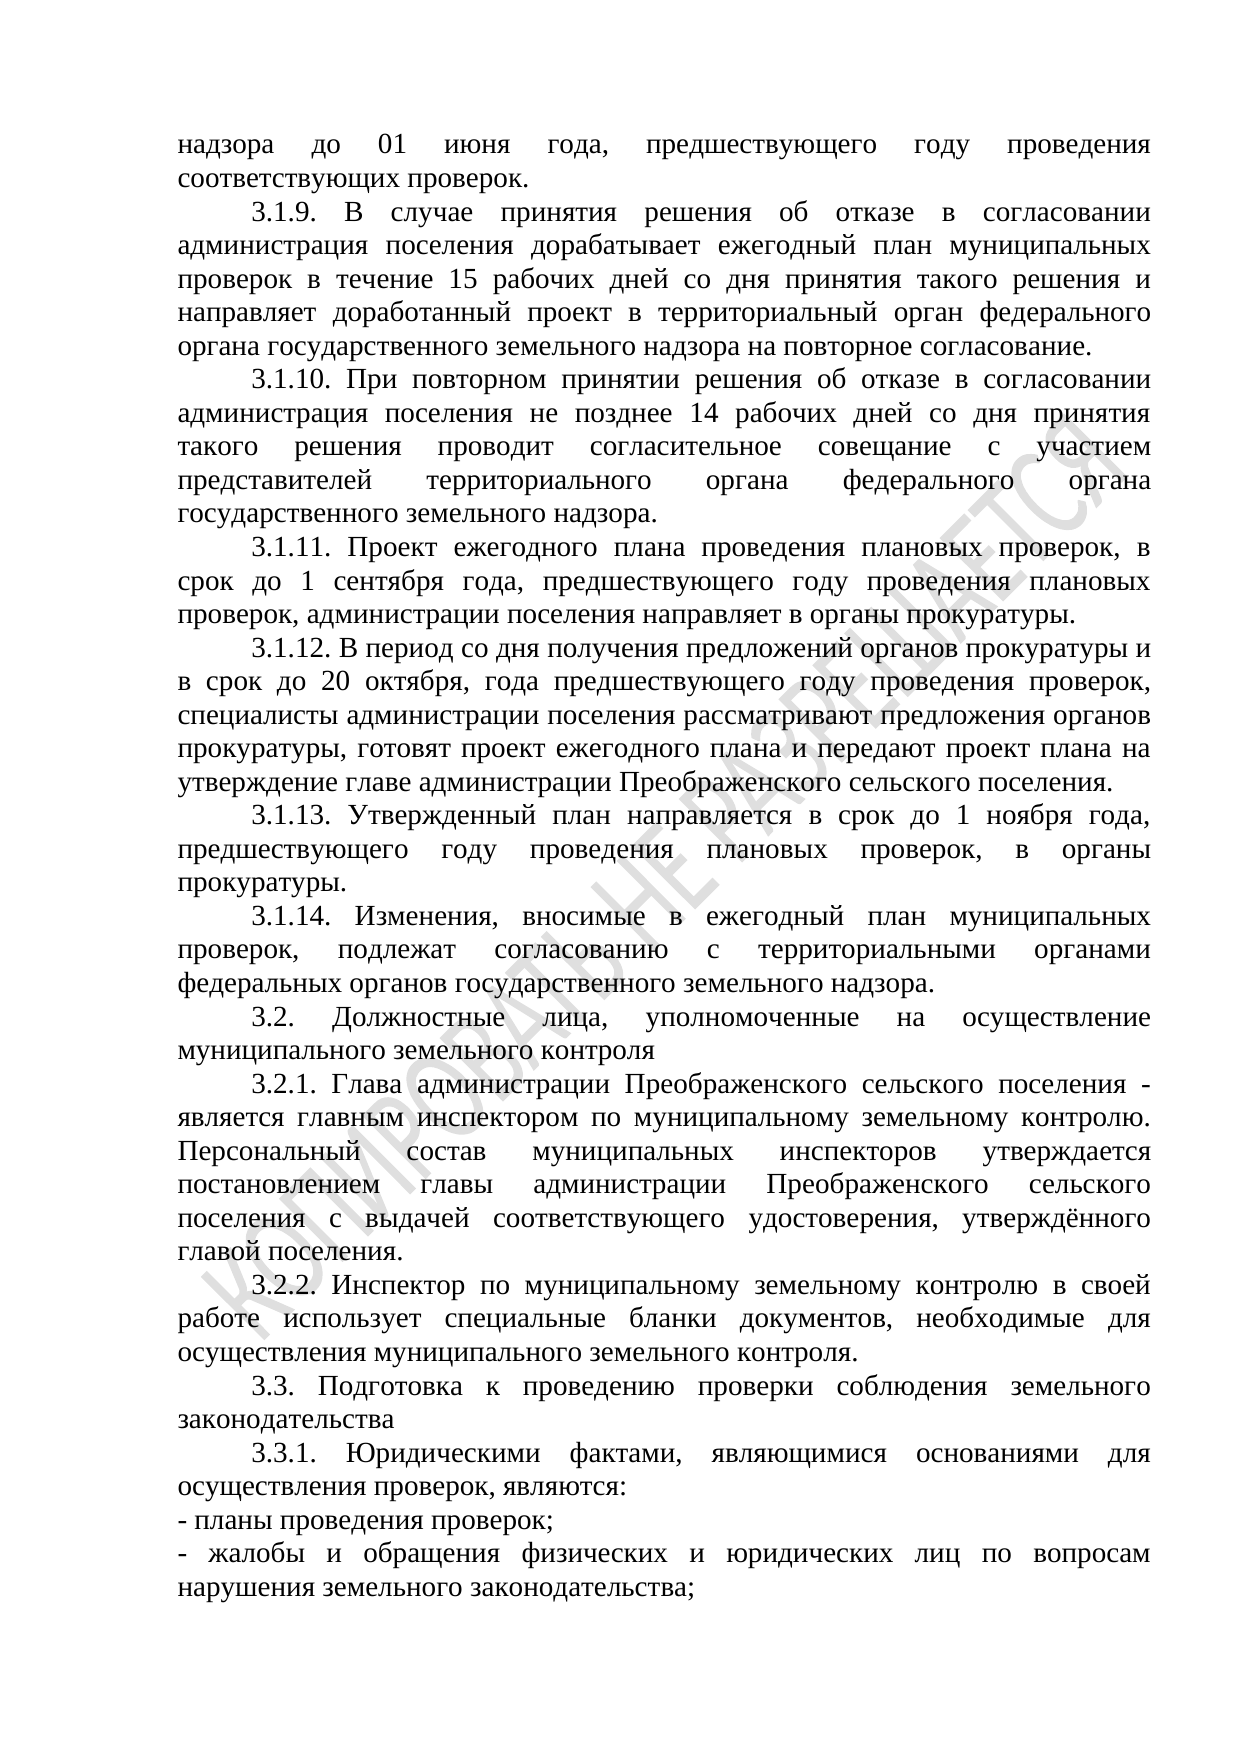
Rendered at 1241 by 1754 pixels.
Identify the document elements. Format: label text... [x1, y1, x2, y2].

text 3.1.10. При повторном принятии решения об отказе в согласовании администрация поселения не позднее 14 рабочих дней со дня принятия такого решения проводит согласительное совещание с участием представителей территориального органа федерального органа государственного земельного надзора. [177, 361, 1152, 529]
text - жалобы и обращения физических и юридических лиц по вопросам нарушения земельного законодательства; [177, 1535, 1152, 1602]
text 3.2. Должностные лица, уполномоченные на осуществление муниципального земельного контроля [177, 999, 1152, 1066]
text 3.2.1. Глава администрации Преображенского сельского поселения - является главным инспектором по муниципальному земельному контролю. Персональный состав муниципальных инспекторов утверждается постановлением главы администрации Преображенского сельского поселения с выдачей соответствующего удостоверения, утверждённого главой поселения. [177, 1066, 1152, 1267]
text - планы проведения проверок; [177, 1502, 1152, 1535]
text 3.1.13. Утвержденный план направляется в срок до 1 ноября года, предшествующего году проведения плановых проверок, в органы прокуратуры. [177, 797, 1152, 898]
text 3.2.2. Инспектор по муниципальному земельному контролю в своей работе использует специальные бланки документов, необходимые для осуществления муниципального земельного контроля. [177, 1267, 1152, 1368]
text 3.1.14. Изменения, вносимые в ежегодный план муниципальных проверок, подлежат согласованию с территориальными органами федеральных органов государственного земельного надзора. [177, 898, 1152, 999]
text 3.3. Подготовка к проведению проверки соблюдения земельного законодательства [177, 1368, 1152, 1435]
text 3.1.11. Проект ежегодного плана проведения плановых проверок, в срок до 1 сентября года, предшествующего году проведения плановых проверок, администрации поселения направляет в органы прокуратуры. [177, 529, 1152, 630]
text 3.3.1. Юридическими фактами, являющимися основаниями для осуществления проверок, являются: [177, 1435, 1152, 1502]
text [177, 127, 1152, 194]
text 3.1.12. В период со дня получения предложений органов прокуратуры и в срок до 20 октября, года предшествующего году проведения проверок, специалисты администрации поселения рассматривают предложения органов прокуратуры, готовят проект ежегодного плана и передают проект плана на утверждение главе администрации Преображенского сельского поселения. [177, 630, 1152, 797]
text 3.1.9. В случае принятия решения об отказе в согласовании администрация поселения дорабатывает ежегодный план муниципальных проверок в течение 15 рабочих дней со дня принятия такого решения и направляет доработанный проект в территориальный орган федерального органа государственного земельного надзора на повторное согласование. [177, 194, 1152, 361]
